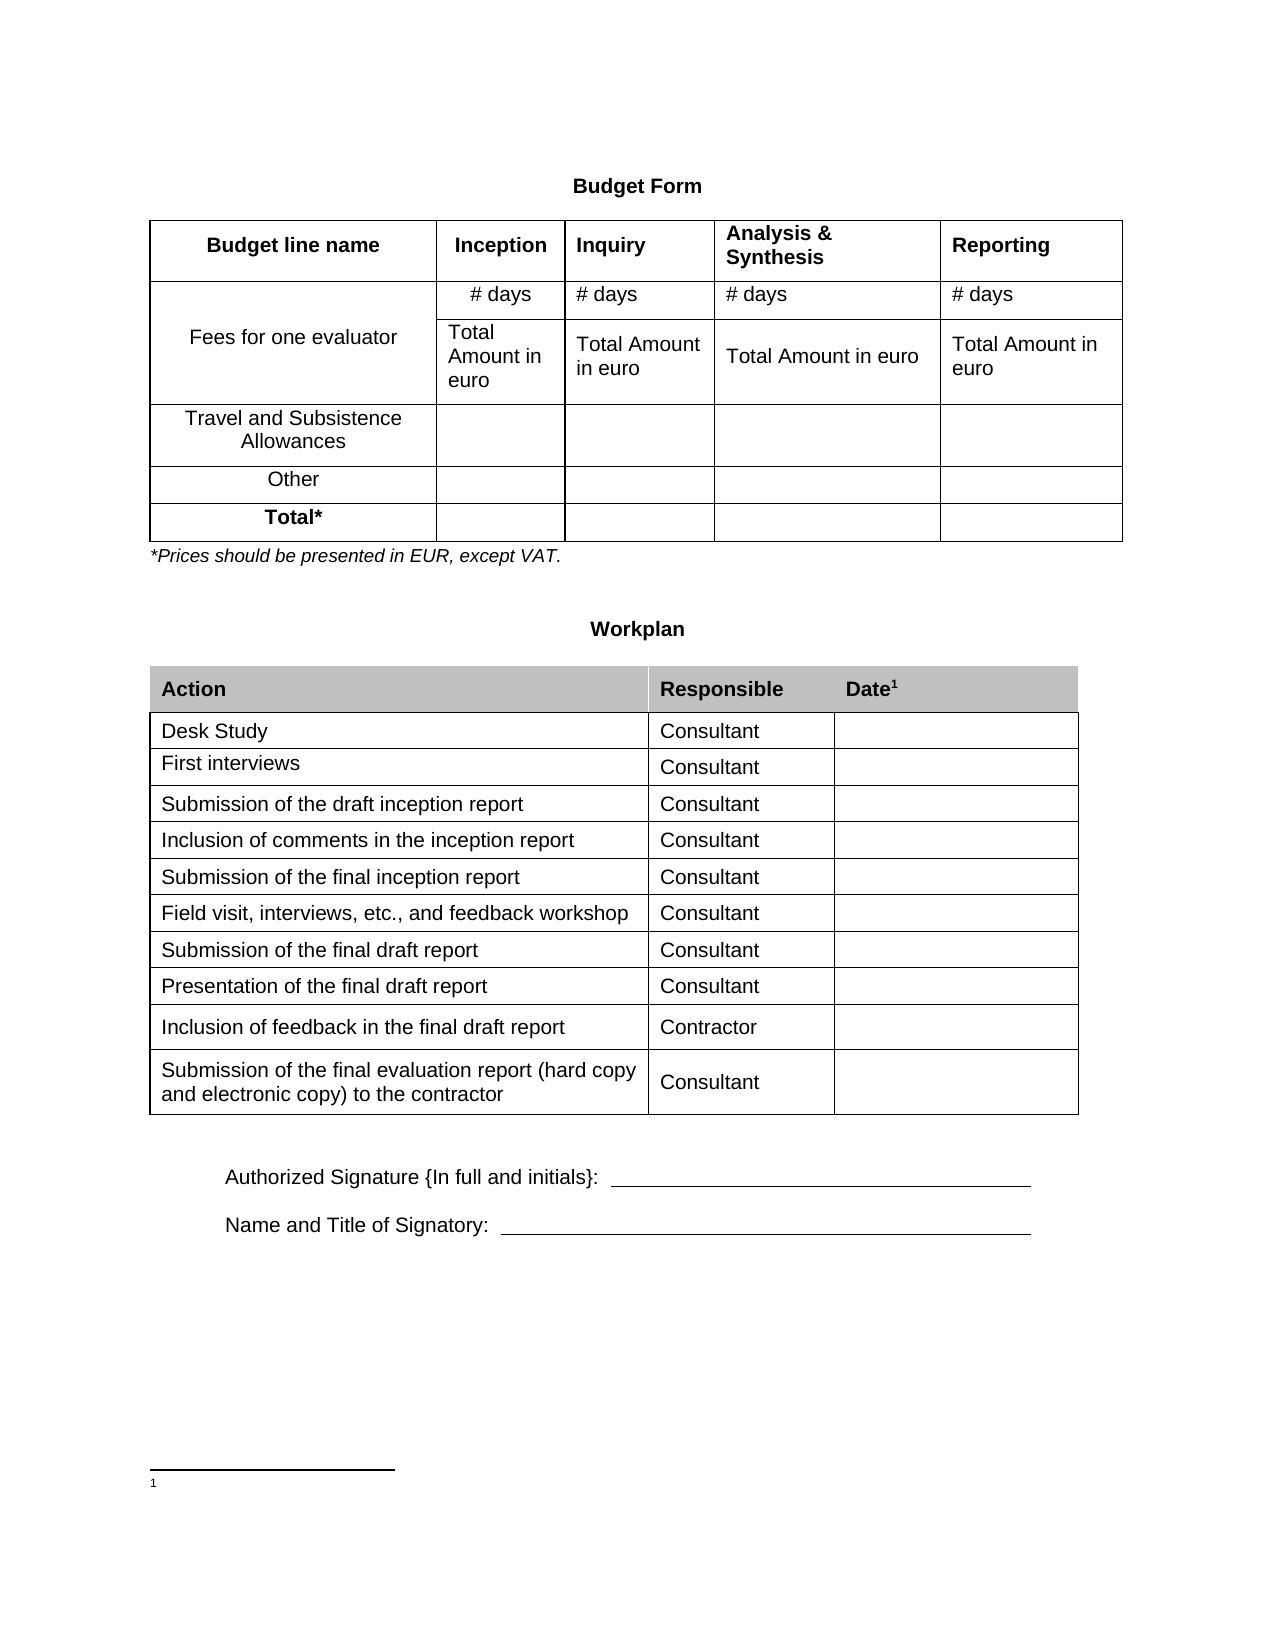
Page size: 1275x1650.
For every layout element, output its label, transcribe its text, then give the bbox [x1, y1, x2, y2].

table_cell [835, 932, 1078, 967]
table_cell [566, 405, 714, 466]
table_cell Consultant [649, 786, 834, 821]
table_cell [437, 405, 564, 466]
table_cell [437, 467, 564, 503]
table_header Reporting [941, 221, 1122, 281]
table_cell [835, 786, 1078, 821]
table_cell Consultant [649, 932, 834, 967]
table_cell [835, 895, 1078, 931]
table_cell Total Amount in euro [437, 320, 564, 404]
table_cell Contractor [649, 1005, 834, 1049]
table_cell [835, 749, 1078, 785]
text Workplan [150, 617, 1125, 641]
table_cell Consultant [649, 1050, 834, 1114]
table_cell [835, 1005, 1078, 1049]
table_cell Total Amount in euro [715, 320, 940, 404]
table_cell Inclusion of feedback in the final draft report [151, 1005, 648, 1049]
text Budget Form [150, 174, 1125, 198]
table_cell Presentation of the final draft report [151, 968, 648, 1003]
table_cell [941, 504, 1122, 541]
table_header Responsible [649, 666, 834, 712]
table_cell [835, 968, 1078, 1003]
table_header Date [834, 666, 1078, 712]
table_cell [437, 504, 564, 541]
table_cell [835, 859, 1078, 894]
table_header Budget line name [151, 221, 436, 281]
table_cell [715, 504, 940, 541]
table_cell Field visit, interviews, etc., and feedback workshop [151, 895, 648, 931]
table_cell # days [715, 282, 940, 319]
table_cell Other [151, 467, 436, 503]
table_cell [941, 467, 1122, 503]
table_cell Inclusion of comments in the inception report [151, 822, 648, 858]
table_cell [566, 467, 714, 503]
table_cell [941, 405, 1122, 466]
table_cell Submission of the final draft report [151, 932, 648, 967]
table_cell Consultant [649, 749, 834, 785]
table_cell Submission of the final evaluation report (hard copy and electronic copy) to the contractor [151, 1050, 648, 1114]
text Authorized Signature {In full and initials}: [225, 1165, 1125, 1189]
table_cell Total Amount in euro [941, 320, 1122, 404]
table_cell Consultant [649, 859, 834, 894]
table_cell [835, 1050, 1078, 1114]
table_cell # days [566, 282, 714, 319]
table_header Inquiry [566, 221, 714, 281]
table_cell Consultant [649, 895, 834, 931]
table_cell [715, 405, 940, 466]
table_header Analysis & Synthesis [715, 221, 940, 281]
text Name and Title of Signatory: [225, 1213, 1125, 1237]
table_cell Submission of the final inception report [151, 859, 648, 894]
table_cell Submission of the draft inception report [151, 786, 648, 821]
table_cell Consultant [649, 968, 834, 1003]
table_cell [835, 822, 1078, 858]
table_cell Consultant [649, 822, 834, 858]
table_cell Desk Study [151, 713, 648, 748]
table_cell [835, 713, 1078, 748]
table_cell Total Amount in euro [566, 320, 714, 404]
table_cell # days [941, 282, 1122, 319]
table_cell Consultant [649, 713, 834, 748]
table_cell # days [437, 282, 564, 319]
table_header Inception [437, 221, 564, 281]
table_cell First interviews [151, 749, 648, 785]
table_header Action [150, 666, 648, 712]
table_cell [715, 467, 940, 503]
text *Prices should be presented in EUR, except VAT. [150, 542, 1125, 567]
table_cell Travel and Subsistence Allowances [151, 405, 436, 466]
table_cell [566, 504, 714, 541]
table_cell Total* [151, 504, 436, 541]
table_cell Fees for one evaluator [151, 282, 436, 404]
